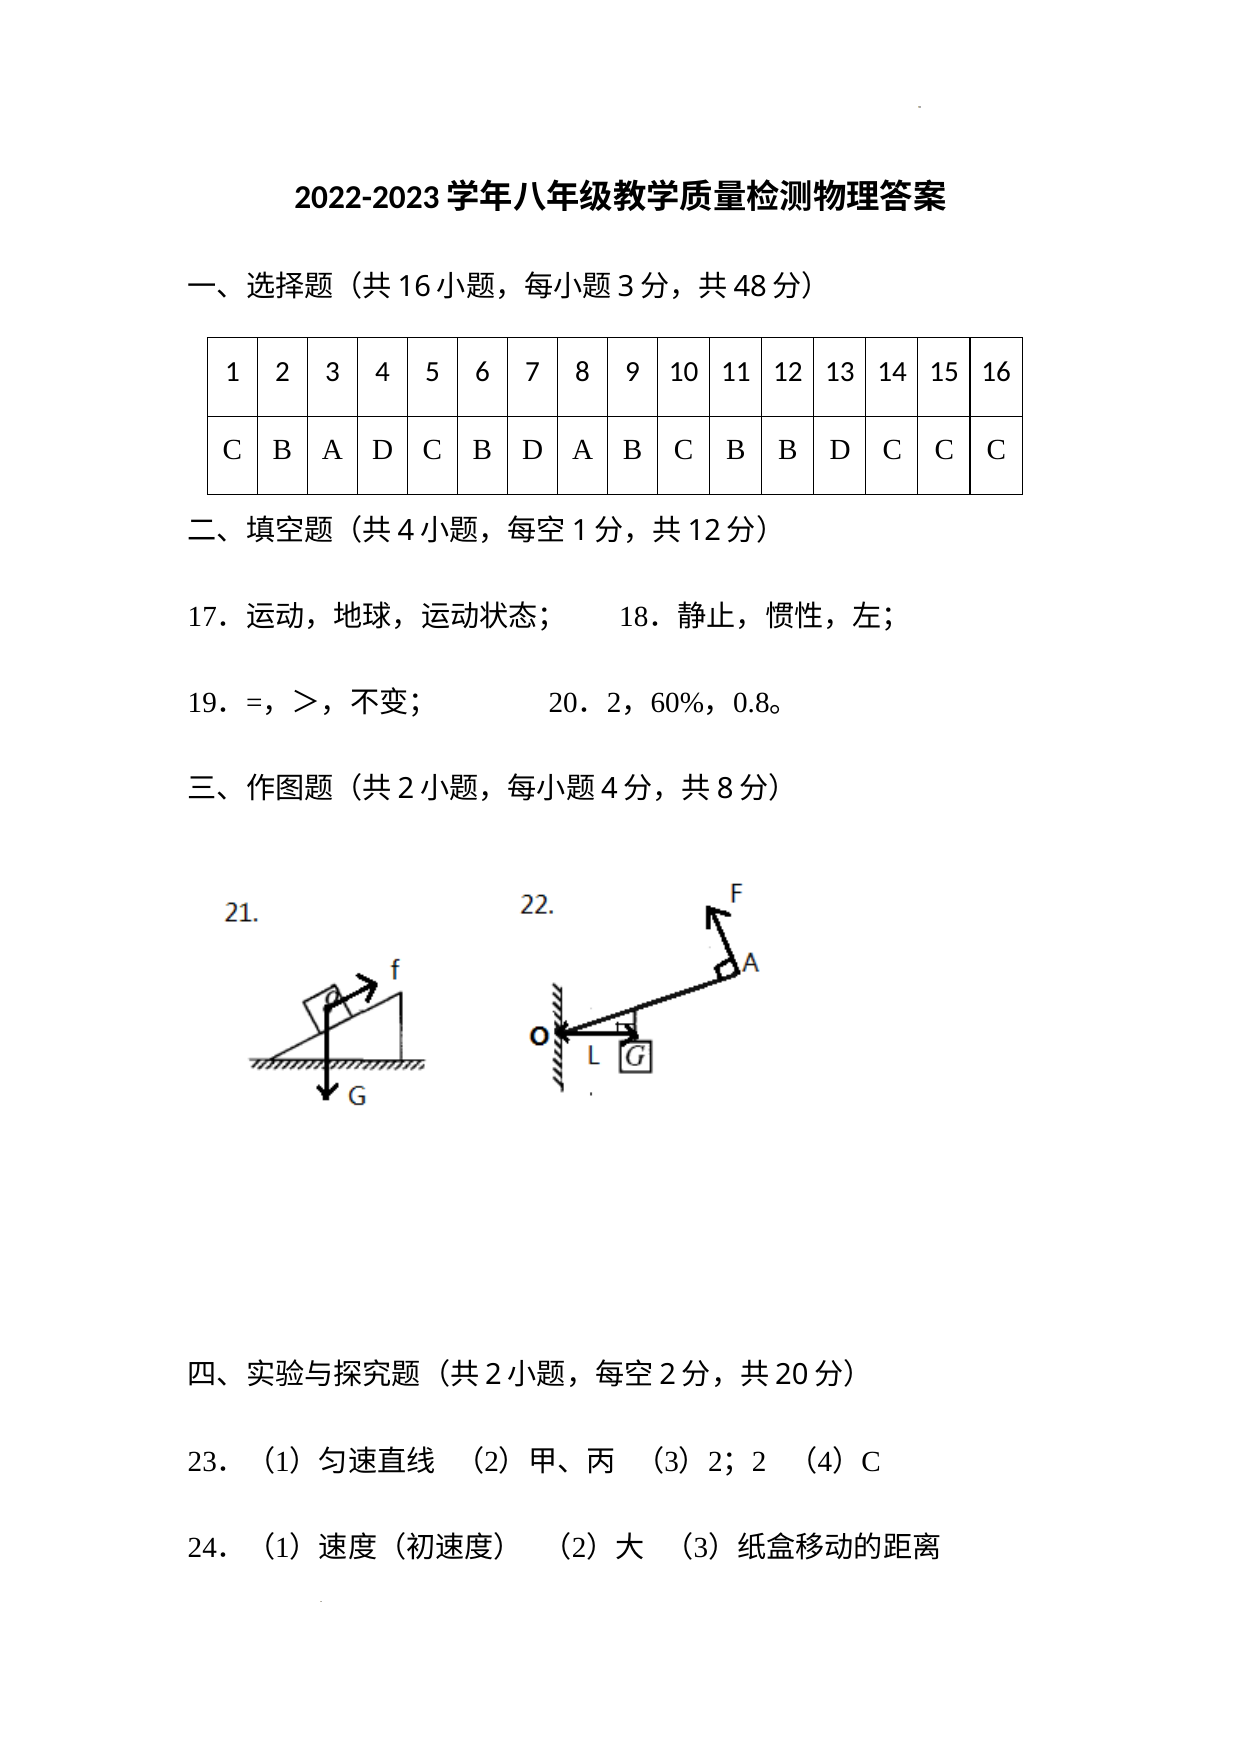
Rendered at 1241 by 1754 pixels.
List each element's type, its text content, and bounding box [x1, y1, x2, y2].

table_header 3 [308, 338, 357, 416]
picture [187, 848, 797, 1124]
table_header 8 [558, 338, 607, 416]
table_cell B [710, 417, 761, 494]
table_header 6 [458, 338, 507, 416]
table_cell C [408, 417, 457, 494]
text 三、作图题（共2小题，每小题4分，共8分） [187, 754, 1053, 819]
table_header 12 [762, 338, 813, 416]
table_header 11 [710, 338, 761, 416]
text 一、选择题（共16小题，每小题3分，共48分） [187, 251, 1053, 316]
table_cell A [558, 417, 607, 494]
table_header 9 [608, 338, 657, 416]
table_header 15 [918, 338, 969, 416]
table_cell D [508, 417, 557, 494]
table_header 2 [258, 338, 307, 416]
table_cell B [608, 417, 657, 494]
text 2022-2023学年八年级教学质量检测物理答案 [187, 162, 1053, 227]
table_cell D [814, 417, 865, 494]
table_header 5 [408, 338, 457, 416]
text 24．（1）速度（初速度） （2）大 （3）纸盒移动的距离 [187, 1512, 1053, 1577]
table_cell B [258, 417, 307, 494]
table_header 7 [508, 338, 557, 416]
table_cell C [208, 417, 257, 494]
text 四、实验与探究题（共2小题，每空2分，共20分） [187, 1339, 1053, 1404]
table_cell C [866, 417, 917, 494]
table_cell B [458, 417, 507, 494]
table_cell A [308, 417, 357, 494]
table_cell C [918, 417, 969, 494]
table_header 10 [658, 338, 709, 416]
table_header 14 [866, 338, 917, 416]
text 23．（1）匀速直线 （2）甲、丙 （3）2；2 （4）C [187, 1426, 1053, 1491]
table_cell B [762, 417, 813, 494]
table_cell C [971, 417, 1022, 494]
text 19．=，＞，不变； 20．2，60%，0.8。 [187, 668, 1053, 733]
text 二、填空题（共4小题，每空1分，共12分） [187, 495, 1053, 560]
table_header 16 [971, 338, 1022, 416]
table_header 4 [358, 338, 407, 416]
text 17．运动，地球，运动状态； 18．静止，惯性，左； [187, 581, 1053, 646]
table_cell C [658, 417, 709, 494]
table_header 13 [814, 338, 865, 416]
table_cell D [358, 417, 407, 494]
table_header 1 [208, 338, 257, 416]
